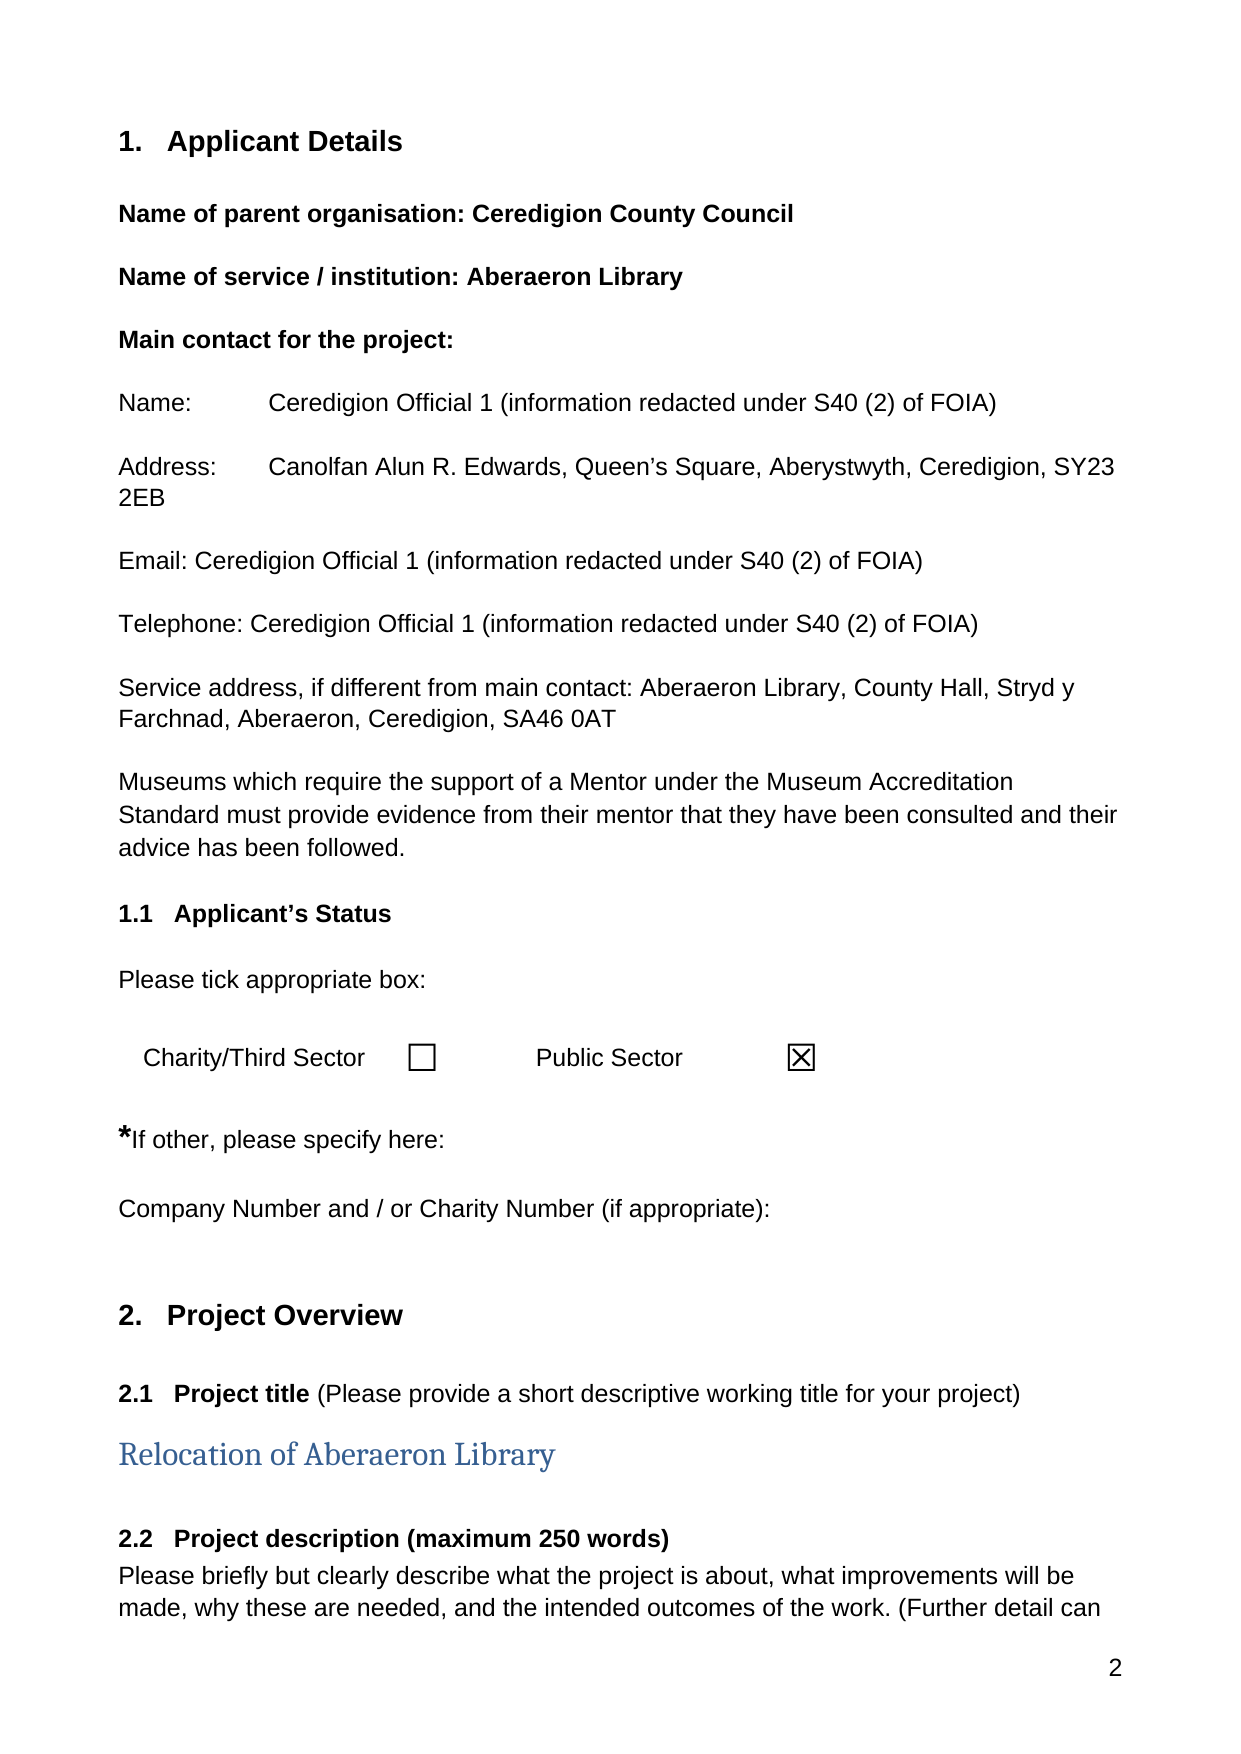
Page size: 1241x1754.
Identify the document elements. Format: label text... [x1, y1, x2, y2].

text Company Number and / or Charity Number (if appropriate): [118, 1194, 1122, 1223]
text 2.2 Project description (maximum 250 words) [118, 1523, 1122, 1552]
text 2. Project Overview [118, 1298, 1122, 1331]
text 1.1 Applicant’s Status [118, 899, 1122, 928]
text Name: Ceredigion Official 1 (information redacted under S40 (2) of FOIA) [118, 388, 1122, 417]
text 1. Applicant Details [118, 124, 1122, 158]
text Telephone: Ceredigion Official 1 (information redacted under S40 (2) of FOIA) [118, 609, 1122, 638]
text Museums which require the support of a Mentor under the Museum Accreditation Standard must provide evidence from their mentor that they have been consulted and their advice has been followed. [118, 767, 1122, 862]
table_header [390, 1031, 454, 1087]
text Please tick appropriate box: [118, 965, 1122, 994]
text Name of service / institution: Aberaeron Library [118, 262, 1122, 291]
text Main contact for the project: [118, 325, 1122, 354]
text *If other, please specify here: [118, 1117, 1122, 1155]
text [118, 1561, 1122, 1622]
text Address: Canolfan Alun R. Edwards, Queen’s Square, Aberystwyth, Ceredigion, SY23 2EB [118, 452, 1122, 512]
text Name of parent organisation: Ceredigion County Council [118, 199, 1122, 228]
table_header Charity/Third Sector [118, 1031, 390, 1087]
text Email: Ceredigion Official 1 (information redacted under S40 (2) of FOIA) [118, 546, 1122, 575]
text Service address, if different from main contact: Aberaeron Library, County Hall, Stryd y Farchnad, Aberaeron, Ceredigion, SA46 0AT [118, 672, 1122, 733]
text 2.1 Project title (Please provide a short descriptive working title for your project) [118, 1379, 1122, 1408]
subtitle Relocation of Aberaeron Library [118, 1435, 1122, 1474]
table_header [764, 1031, 838, 1087]
table_header Public Sector [454, 1031, 764, 1087]
